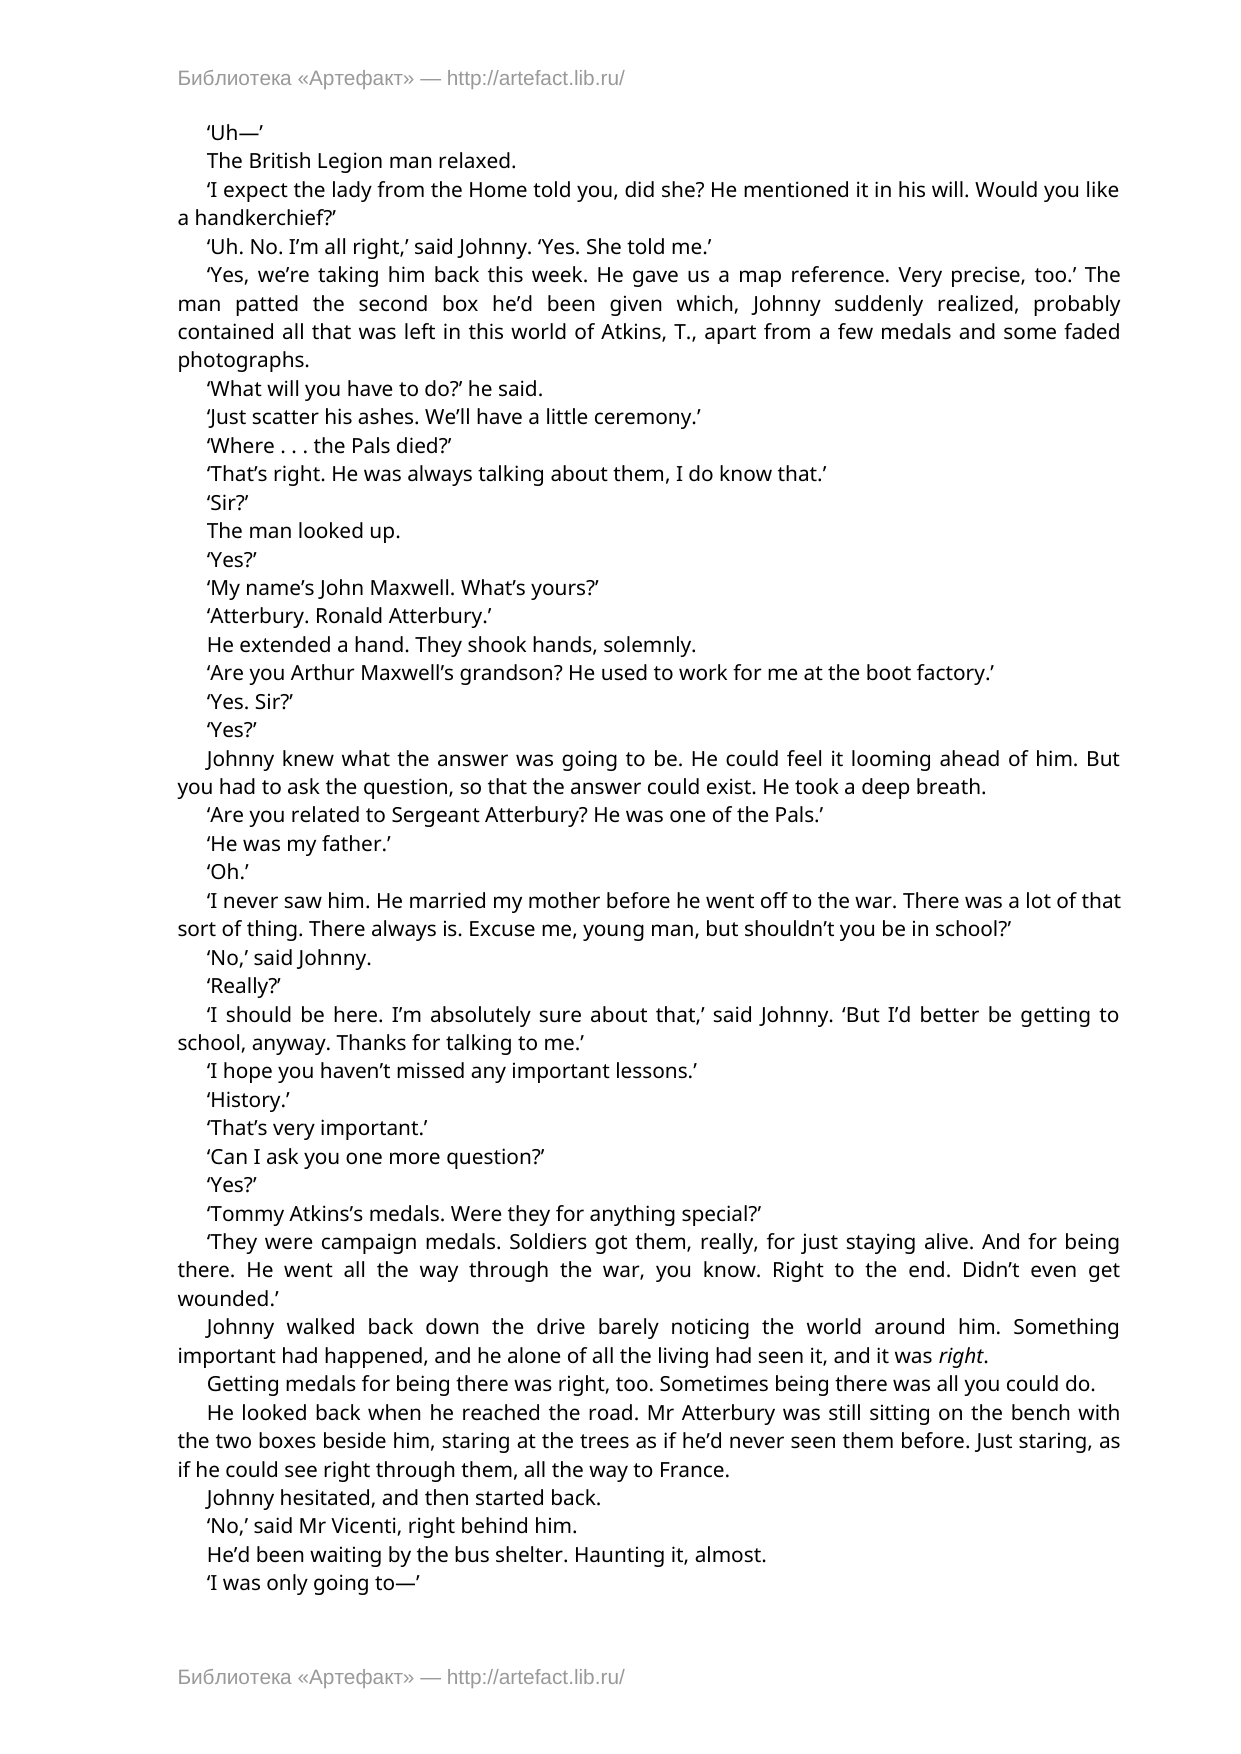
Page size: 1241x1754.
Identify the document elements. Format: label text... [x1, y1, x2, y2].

text The man looked up. [177, 516, 1122, 545]
text ‘They were campaign medals. Soldiers got them, really, for just staying alive. And for being there. He went all the way through the war, you know. Right to the end. Didn’t even get wounded.’ [177, 1227, 1122, 1312]
text ‘No,’ said Mr Vicenti, right behind him. [177, 1512, 1122, 1540]
text ‘Just scatter his ashes. We’ll have a little ceremony.’ [177, 402, 1122, 431]
text ‘Yes, we’re taking him back this week. He gave us a map reference. Very precise, too.’ The man patted the second box he’d been given which, Johnny suddenly realized, probably contained all that was left in this world of Atkins, T., apart from a few medals and some faded photographs. [177, 260, 1122, 374]
text ‘I expect the lady from the Home told you, did she? He mentioned it in his will. Would you like a handkerchief?’ [177, 175, 1122, 232]
text Johnny walked back down the drive barely noticing the world around him. Something important had happened, and he alone of all the living had seen it, and it was right. [177, 1312, 1122, 1369]
text ‘No,’ said Johnny. [177, 943, 1122, 971]
text He looked back when he reached the road. Mr Atterbury was still sitting on the bench with the two boxes beside him, staring at the trees as if he’d never seen them before. Just staring, as if he could see right through them, all the way to France. [177, 1398, 1122, 1483]
text ‘He was my father.’ [177, 829, 1122, 857]
text ‘Where . . . the Pals died?’ [177, 431, 1122, 459]
text ‘Really?’ [177, 971, 1122, 1000]
text ‘I hope you haven’t missed any important lessons.’ [177, 1057, 1122, 1085]
text ‘Uh. No. I’m all right,’ said Johnny. ‘Yes. She told me.’ [177, 232, 1122, 260]
text ‘Are you related to Sergeant Atterbury? He was one of the Pals.’ [177, 801, 1122, 829]
text ‘Uh—’ [177, 118, 1122, 147]
text ‘Oh.’ [177, 857, 1122, 886]
text Getting medals for being there was right, too. Sometimes being there was all you could do. [177, 1369, 1122, 1398]
text ‘I never saw him. He married my mother before he went off to the war. There was a lot of that sort of thing. There always is. Excuse me, young man, but shouldn’t you be in school?’ [177, 886, 1122, 943]
text ‘Yes?’ [177, 545, 1122, 573]
text ‘Atterbury. Ronald Atterbury.’ [177, 602, 1122, 630]
text Johnny knew what the answer was going to be. He could feel it looming ahead of him. But you had to ask the question, so that the answer could exist. He took a deep breath. [177, 744, 1122, 801]
text Johnny hesitated, and then started back. [177, 1483, 1122, 1512]
text He’d been waiting by the bus shelter. Haunting it, almost. [177, 1540, 1122, 1568]
text He extended a hand. They shook hands, solemnly. [177, 630, 1122, 658]
text ‘Yes?’ [177, 1170, 1122, 1199]
text ‘My name’s John Maxwell. What’s yours?’ [177, 573, 1122, 602]
text ‘What will you have to do?’ he said. [177, 374, 1122, 402]
text ‘Can I ask you one more question?’ [177, 1142, 1122, 1170]
text ‘Yes. Sir?’ [177, 687, 1122, 715]
text ‘Yes?’ [177, 715, 1122, 744]
text ‘That’s right. He was always talking about them, I do know that.’ [177, 459, 1122, 488]
text The British Legion man relaxed. [177, 147, 1122, 175]
text ‘Are you Arthur Maxwell’s grandson? He used to work for me at the boot factory.’ [177, 658, 1122, 687]
text ‘History.’ [177, 1085, 1122, 1113]
text ‘Sir?’ [177, 488, 1122, 516]
text ‘I was only going to—’ [177, 1568, 1122, 1597]
text ‘That’s very important.’ [177, 1113, 1122, 1142]
text ‘Tommy Atkins’s medals. Were they for anything special?’ [177, 1199, 1122, 1227]
text ‘I should be here. I’m absolutely sure about that,’ said Johnny. ‘But I’d better be getting to school, anyway. Thanks for talking to me.’ [177, 1000, 1122, 1057]
